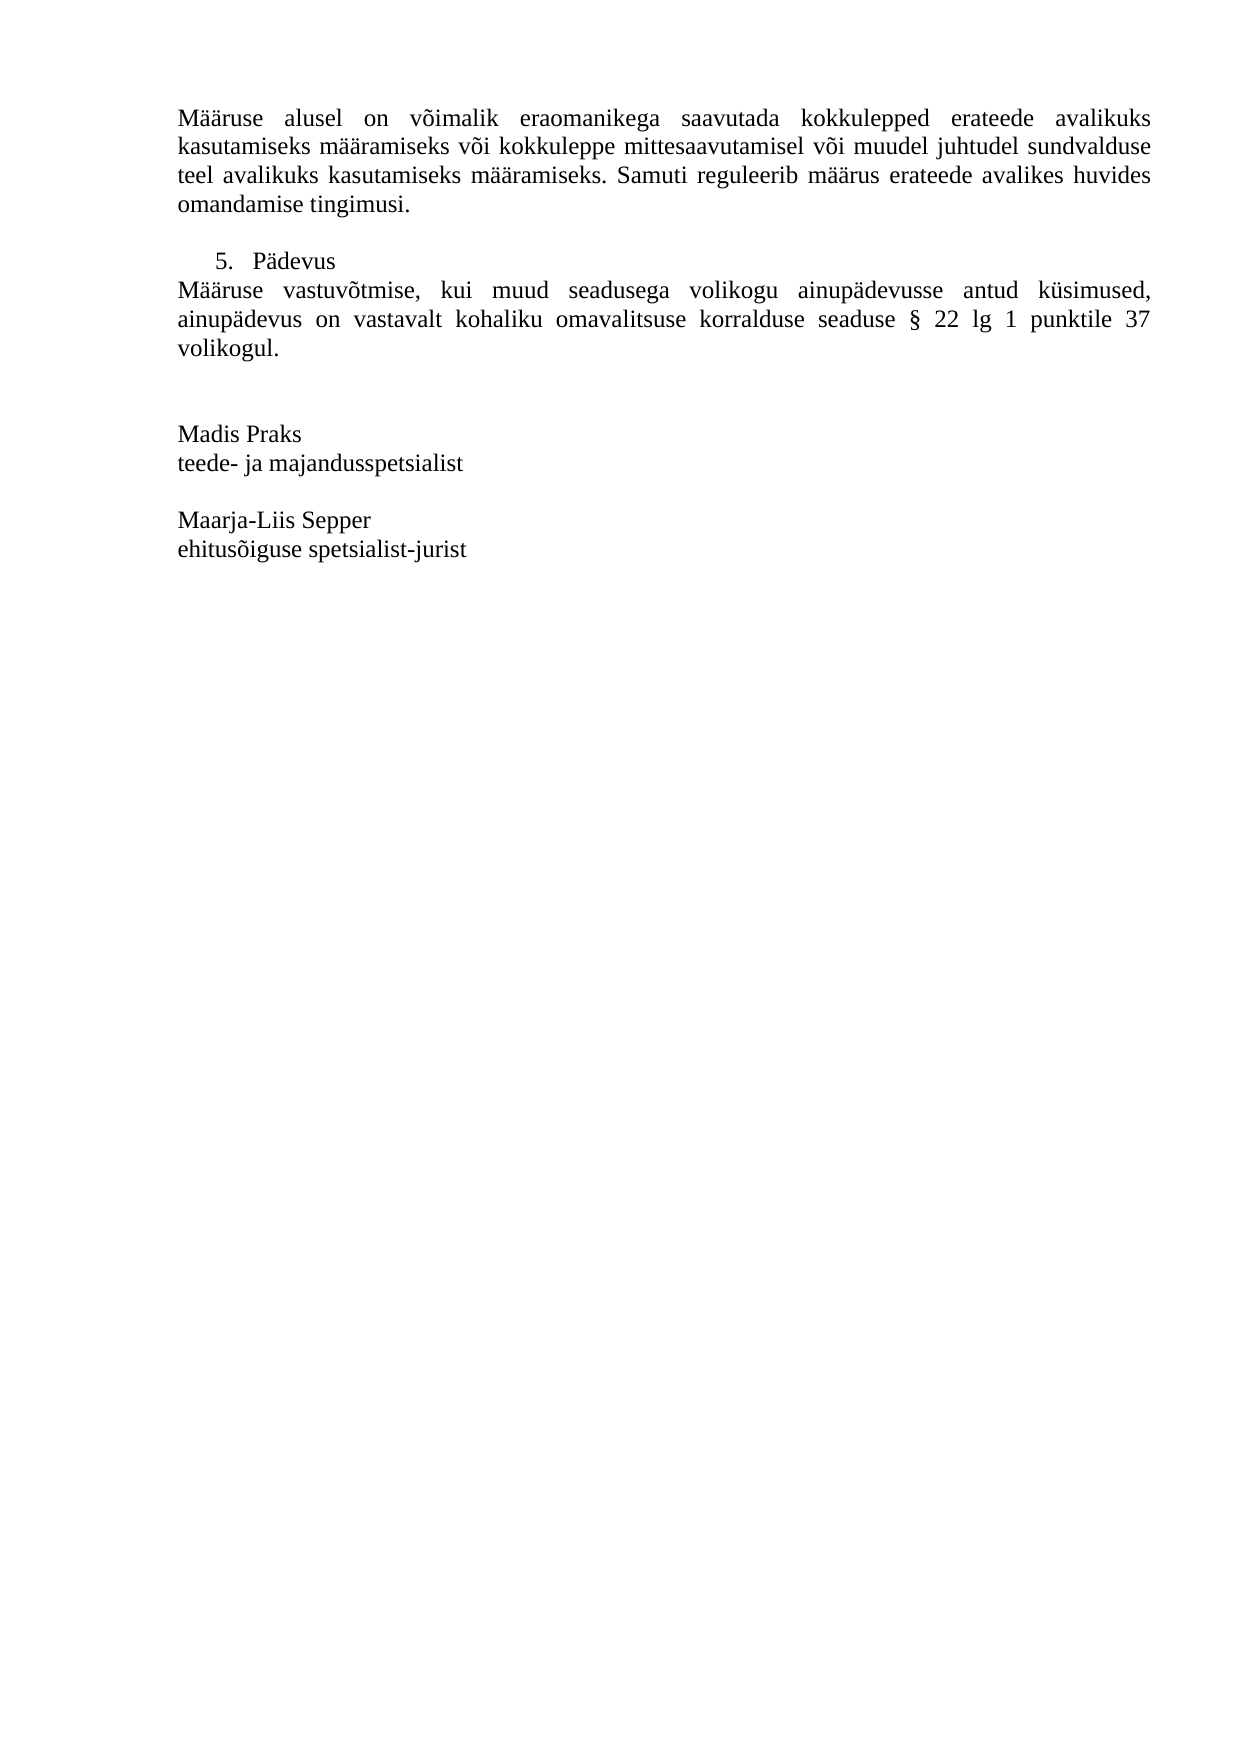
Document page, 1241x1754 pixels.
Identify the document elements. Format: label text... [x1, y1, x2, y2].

text Madis Praks [177, 419, 1152, 448]
text Määruse alusel on võimalik eraomanikega saavutada kokkulepped erateede avalikuks kasutamiseks määramiseks või kokkuleppe mittesaavutamisel või muudel juhtudel sundvalduse teel avalikuks kasutamiseks määramiseks. Samuti reguleerib määrus erateede avalikes huvides omandamise tingimusi. [177, 103, 1152, 218]
list Pädevus [215, 246, 1152, 275]
text Maarja-Liis Sepper [177, 505, 1152, 534]
text ehitusõiguse spetsialist-jurist [177, 534, 1152, 563]
text Määruse vastuvõtmise, kui muud seadusega volikogu ainupädevusse antud küsimused, ainupädevus on vastavalt kohaliku omavalitsuse korralduse seaduse § 22 lg 1 punktile 37 volikogul. [177, 275, 1152, 361]
text teede- ja majandusspetsialist [177, 448, 1152, 476]
